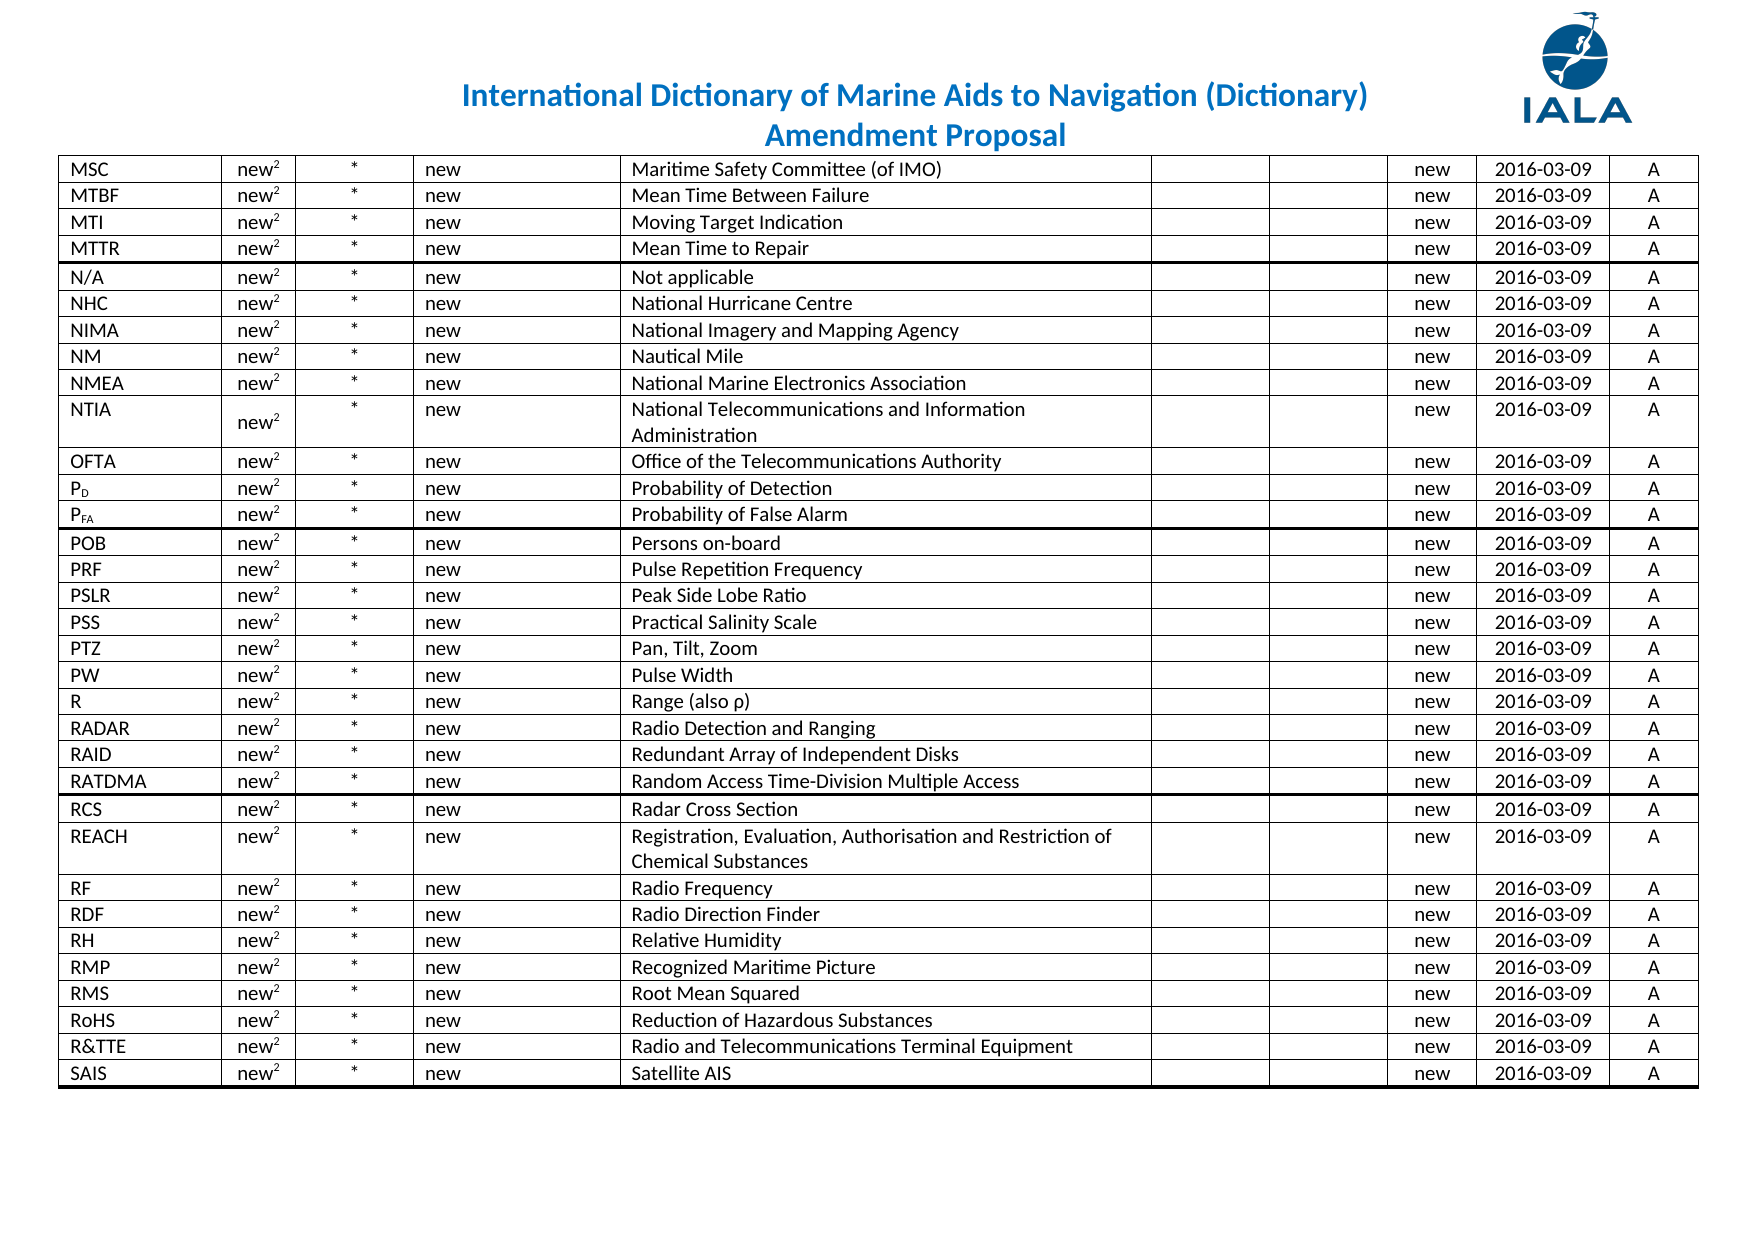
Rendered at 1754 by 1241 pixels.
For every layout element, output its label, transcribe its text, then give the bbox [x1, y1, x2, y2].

table_cell [1270, 236, 1387, 261]
table_cell Probability of Detection [621, 475, 1151, 500]
table_cell [1270, 823, 1387, 874]
table_cell A [1610, 475, 1698, 500]
table_cell new2 [222, 475, 295, 500]
table_cell new [414, 796, 620, 822]
table_cell * [296, 636, 413, 661]
table_cell new2 [222, 264, 295, 289]
table_cell 2016-03-09 [1477, 583, 1609, 608]
table_cell * [296, 370, 413, 395]
table_cell A [1610, 689, 1698, 714]
table_cell MSC [59, 156, 221, 182]
table_cell [1270, 662, 1387, 687]
table_cell A [1610, 1034, 1698, 1059]
table_cell 2016-03-09 [1477, 796, 1609, 822]
table_cell PFA [59, 501, 221, 527]
table_cell [1270, 530, 1387, 555]
table_cell [1152, 823, 1269, 874]
table_cell * [296, 662, 413, 687]
table_cell Maritime Safety Committee (of IMO) [621, 156, 1151, 182]
table_cell National Hurricane Centre [621, 291, 1151, 316]
table_cell new [414, 901, 620, 927]
table_cell 2016-03-09 [1477, 501, 1609, 527]
table_cell A [1610, 396, 1698, 447]
table_cell new2 [222, 291, 295, 316]
table_cell A [1610, 954, 1698, 979]
table_cell new [414, 715, 620, 740]
table_cell new2 [222, 1060, 295, 1085]
table_cell Radar Cross Section [621, 796, 1151, 822]
table_cell [1152, 583, 1269, 608]
table_cell * [296, 689, 413, 714]
table_cell new [414, 928, 620, 953]
table_cell new [414, 1060, 620, 1085]
table_cell new [414, 823, 620, 874]
table_cell [1152, 954, 1269, 979]
table_cell A [1610, 183, 1698, 208]
table_cell Persons on-board [621, 530, 1151, 555]
picture [1499, 0, 1651, 148]
table_cell Probability of False Alarm [621, 501, 1151, 527]
table_cell RADAR [59, 715, 221, 740]
table_cell RMS [59, 981, 221, 1006]
table_cell new2 [222, 501, 295, 527]
table_cell 2016-03-09 [1477, 768, 1609, 793]
table_cell new [1388, 291, 1476, 316]
table_cell R&TTE [59, 1034, 221, 1059]
table_cell Relative Humidity [621, 928, 1151, 953]
table_cell * [296, 796, 413, 822]
table_cell * [296, 768, 413, 793]
table_cell PW [59, 662, 221, 687]
table_cell [1152, 501, 1269, 527]
table_cell [1270, 715, 1387, 740]
table_cell * [296, 823, 413, 874]
table_cell A [1610, 715, 1698, 740]
table_cell Pulse Repetition Frequency [621, 556, 1151, 582]
table_cell new2 [222, 183, 295, 208]
table_cell [1270, 556, 1387, 582]
table_cell Pulse Width [621, 662, 1151, 687]
table_cell A [1610, 901, 1698, 927]
table_cell OFTA [59, 448, 221, 474]
table_cell A [1610, 317, 1698, 342]
table_cell [1270, 396, 1387, 447]
table_cell MTI [59, 209, 221, 234]
table_cell National Imagery and Mapping Agency [621, 317, 1151, 342]
table_cell new2 [222, 823, 295, 874]
table_cell new [1388, 689, 1476, 714]
table_cell new [1388, 875, 1476, 900]
table_cell 2016-03-09 [1477, 981, 1609, 1006]
table_cell [1270, 1060, 1387, 1085]
table_cell * [296, 556, 413, 582]
table_cell A [1610, 1007, 1698, 1032]
table_cell [1270, 344, 1387, 369]
table_cell new [414, 344, 620, 369]
table_cell new2 [222, 530, 295, 555]
table_cell new [1388, 928, 1476, 953]
table_cell * [296, 954, 413, 979]
table_cell new2 [222, 370, 295, 395]
table_cell new [1388, 954, 1476, 979]
table_cell new2 [222, 768, 295, 793]
table_cell Peak Side Lobe Ratio [621, 583, 1151, 608]
table_cell new [1388, 556, 1476, 582]
table_cell 2016-03-09 [1477, 530, 1609, 555]
table_cell 2016-03-09 [1477, 344, 1609, 369]
table_cell PRF [59, 556, 221, 582]
table_cell [1270, 317, 1387, 342]
table_cell NHC [59, 291, 221, 316]
table_cell [1270, 209, 1387, 234]
table_cell [1152, 396, 1269, 447]
table_cell A [1610, 636, 1698, 661]
table_cell * [296, 501, 413, 527]
table_cell 2016-03-09 [1477, 928, 1609, 953]
table_cell Nautical Mile [621, 344, 1151, 369]
table_cell 2016-03-09 [1477, 689, 1609, 714]
table_cell new [414, 264, 620, 289]
table_cell 2016-03-09 [1477, 954, 1609, 979]
table_cell 2016-03-09 [1477, 609, 1609, 634]
table_cell Radio Detection and Ranging [621, 715, 1151, 740]
table_cell [1152, 901, 1269, 927]
table_cell Radio and Telecommunications Terminal Equipment [621, 1034, 1151, 1059]
table_cell * [296, 609, 413, 634]
table_cell Registration, Evaluation, Authorisation and Restriction of Chemical Substances [621, 823, 1151, 874]
table_cell new [1388, 209, 1476, 234]
table_cell 2016-03-09 [1477, 901, 1609, 927]
table_cell [1152, 636, 1269, 661]
table_cell A [1610, 370, 1698, 395]
table_cell new [414, 291, 620, 316]
table_cell [1270, 636, 1387, 661]
table_cell new [1388, 317, 1476, 342]
table_cell * [296, 1034, 413, 1059]
table_cell 2016-03-09 [1477, 370, 1609, 395]
table_cell new [1388, 1060, 1476, 1085]
table_cell A [1610, 156, 1698, 182]
table_cell 2016-03-09 [1477, 396, 1609, 447]
table_cell new2 [222, 689, 295, 714]
table_cell * [296, 236, 413, 261]
table_cell new2 [222, 901, 295, 927]
table_cell new [1388, 636, 1476, 661]
table_cell [1270, 183, 1387, 208]
table_cell [1270, 291, 1387, 316]
table_cell new [1388, 530, 1476, 555]
table_cell new [1388, 475, 1476, 500]
table_cell A [1610, 662, 1698, 687]
table_cell * [296, 317, 413, 342]
table_cell new2 [222, 556, 295, 582]
table_cell new [414, 583, 620, 608]
table_cell RMP [59, 954, 221, 979]
table_cell [1152, 317, 1269, 342]
table_cell Recognized Maritime Picture [621, 954, 1151, 979]
table_cell [1270, 609, 1387, 634]
table_cell [1152, 1034, 1269, 1059]
table_cell new [1388, 370, 1476, 395]
table_cell Radio Frequency [621, 875, 1151, 900]
table_cell new [414, 530, 620, 555]
table_cell [1152, 609, 1269, 634]
table_cell [1270, 501, 1387, 527]
table_cell PTZ [59, 636, 221, 661]
table_cell new [414, 875, 620, 900]
table_cell new [414, 1007, 620, 1032]
table_cell SAIS [59, 1060, 221, 1085]
table_cell new [414, 1034, 620, 1059]
table_cell 2016-03-09 [1477, 209, 1609, 234]
table_cell * [296, 583, 413, 608]
table_cell NMEA [59, 370, 221, 395]
table_cell new2 [222, 928, 295, 953]
table_cell [1152, 156, 1269, 182]
table_cell [1152, 981, 1269, 1006]
table_cell [1152, 689, 1269, 714]
table_cell PD [59, 475, 221, 500]
table_cell * [296, 396, 413, 447]
table_cell new [1388, 1034, 1476, 1059]
table_cell new [1388, 609, 1476, 634]
table_cell new2 [222, 662, 295, 687]
table_cell NTIA [59, 396, 221, 447]
table_cell Office of the Telecommunications Authority [621, 448, 1151, 474]
table_cell new2 [222, 344, 295, 369]
table_cell [1152, 1060, 1269, 1085]
table_cell [1152, 796, 1269, 822]
table_cell new [414, 609, 620, 634]
table_cell new [1388, 823, 1476, 874]
table_cell 2016-03-09 [1477, 475, 1609, 500]
table_cell [1152, 875, 1269, 900]
table_cell new2 [222, 209, 295, 234]
table_cell * [296, 928, 413, 953]
table_cell new2 [222, 981, 295, 1006]
table_cell new [414, 954, 620, 979]
table_cell [1152, 370, 1269, 395]
table_cell new [414, 236, 620, 261]
table_cell [1270, 768, 1387, 793]
table_cell new2 [222, 954, 295, 979]
table_cell * [296, 448, 413, 474]
table_cell A [1610, 209, 1698, 234]
table_cell [1152, 662, 1269, 687]
table_cell new [414, 209, 620, 234]
table_cell [1270, 583, 1387, 608]
table_cell [1270, 796, 1387, 822]
table_cell A [1610, 530, 1698, 555]
table_cell new [1388, 448, 1476, 474]
table_cell 2016-03-09 [1477, 291, 1609, 316]
table_cell * [296, 344, 413, 369]
table_cell new [414, 556, 620, 582]
table_cell 2016-03-09 [1477, 1060, 1609, 1085]
table_cell A [1610, 583, 1698, 608]
table_cell new2 [222, 236, 295, 261]
table_cell Redundant Array of Independent Disks [621, 741, 1151, 767]
table_cell A [1610, 344, 1698, 369]
table_cell new [1388, 183, 1476, 208]
table_cell new [1388, 662, 1476, 687]
table_cell [1270, 1007, 1387, 1032]
table_cell RDF [59, 901, 221, 927]
table_cell A [1610, 448, 1698, 474]
table_cell new [1388, 715, 1476, 740]
table_cell [1270, 448, 1387, 474]
table_cell [1152, 475, 1269, 500]
table_cell Root Mean Squared [621, 981, 1151, 1006]
table_cell A [1610, 928, 1698, 953]
table_cell new [1388, 501, 1476, 527]
table_cell * [296, 530, 413, 555]
table_cell PSS [59, 609, 221, 634]
table_cell new2 [222, 1034, 295, 1059]
table_cell [1152, 768, 1269, 793]
table_cell A [1610, 291, 1698, 316]
table_cell Mean Time to Repair [621, 236, 1151, 261]
table_cell 2016-03-09 [1477, 1034, 1609, 1059]
table_cell [1152, 344, 1269, 369]
table_cell [1152, 448, 1269, 474]
table_cell 2016-03-09 [1477, 448, 1609, 474]
table_cell NIMA [59, 317, 221, 342]
table_cell new [1388, 1007, 1476, 1032]
table_cell new2 [222, 396, 295, 447]
table_cell PSLR [59, 583, 221, 608]
table_cell [1270, 689, 1387, 714]
table_cell Practical Salinity Scale [621, 609, 1151, 634]
table_cell new [414, 156, 620, 182]
table_cell new2 [222, 609, 295, 634]
table_cell * [296, 981, 413, 1006]
table_cell 2016-03-09 [1477, 1007, 1609, 1032]
table_cell A [1610, 501, 1698, 527]
table_cell A [1610, 609, 1698, 634]
table_cell Moving Target Indication [621, 209, 1151, 234]
table_cell new [414, 662, 620, 687]
table_cell new [414, 475, 620, 500]
table_cell new [414, 370, 620, 395]
table_cell 2016-03-09 [1477, 264, 1609, 289]
table_cell new2 [222, 583, 295, 608]
table_cell A [1610, 556, 1698, 582]
table_cell Random Access Time-Division Multiple Access [621, 768, 1151, 793]
table_cell MTBF [59, 183, 221, 208]
table_cell [1152, 183, 1269, 208]
table_cell 2016-03-09 [1477, 156, 1609, 182]
table_cell new2 [222, 156, 295, 182]
table_cell A [1610, 768, 1698, 793]
table_cell 2016-03-09 [1477, 823, 1609, 874]
table_cell * [296, 1060, 413, 1085]
table_cell new [414, 501, 620, 527]
table_cell new [414, 689, 620, 714]
table_cell REACH [59, 823, 221, 874]
table_cell * [296, 183, 413, 208]
table_cell [1152, 291, 1269, 316]
table_cell Not applicable [621, 264, 1151, 289]
table_cell [1270, 954, 1387, 979]
table_cell [1270, 475, 1387, 500]
table_cell National Marine Electronics Association [621, 370, 1151, 395]
table_cell new [414, 741, 620, 767]
table_cell new [414, 636, 620, 661]
table_cell Reduction of Hazardous Substances [621, 1007, 1151, 1032]
table_cell new [1388, 396, 1476, 447]
table_cell new [1388, 344, 1476, 369]
table_cell new [414, 317, 620, 342]
table_cell RF [59, 875, 221, 900]
table_cell * [296, 875, 413, 900]
table_cell new2 [222, 715, 295, 740]
table_cell [1270, 1034, 1387, 1059]
table_cell NM [59, 344, 221, 369]
table_cell 2016-03-09 [1477, 236, 1609, 261]
table_cell A [1610, 875, 1698, 900]
table_cell * [296, 1007, 413, 1032]
table_cell 2016-03-09 [1477, 636, 1609, 661]
table_cell 2016-03-09 [1477, 741, 1609, 767]
table_cell [1152, 715, 1269, 740]
table_cell [1152, 556, 1269, 582]
table_cell 2016-03-09 [1477, 662, 1609, 687]
table_cell * [296, 156, 413, 182]
table_cell new [414, 981, 620, 1006]
table_cell A [1610, 236, 1698, 261]
table_cell R [59, 689, 221, 714]
table_cell RoHS [59, 1007, 221, 1032]
table_cell * [296, 475, 413, 500]
table_cell new [1388, 583, 1476, 608]
table_cell 2016-03-09 [1477, 317, 1609, 342]
table_cell 2016-03-09 [1477, 556, 1609, 582]
table_cell new2 [222, 636, 295, 661]
table_cell new [1388, 156, 1476, 182]
table_cell new2 [222, 317, 295, 342]
table_cell * [296, 209, 413, 234]
table_cell [1152, 1007, 1269, 1032]
table_cell [1270, 901, 1387, 927]
table_cell new2 [222, 1007, 295, 1032]
table_cell N/A [59, 264, 221, 289]
table_cell new [1388, 264, 1476, 289]
table_cell [1152, 741, 1269, 767]
table_cell Mean Time Between Failure [621, 183, 1151, 208]
table_cell RATDMA [59, 768, 221, 793]
table_cell new [1388, 981, 1476, 1006]
table_cell 2016-03-09 [1477, 183, 1609, 208]
table_cell * [296, 291, 413, 316]
table_cell [1152, 264, 1269, 289]
table_cell [1152, 928, 1269, 953]
table_cell A [1610, 981, 1698, 1006]
table_cell RH [59, 928, 221, 953]
table_cell A [1610, 823, 1698, 874]
table_cell new [414, 448, 620, 474]
table_cell 2016-03-09 [1477, 875, 1609, 900]
table_cell A [1610, 796, 1698, 822]
table_cell MTTR [59, 236, 221, 261]
table_cell new [414, 768, 620, 793]
table_cell [1270, 264, 1387, 289]
table_cell [1270, 741, 1387, 767]
table_cell new [1388, 236, 1476, 261]
table_cell new2 [222, 875, 295, 900]
table_cell new2 [222, 796, 295, 822]
table_cell new2 [222, 741, 295, 767]
table_cell * [296, 741, 413, 767]
table_cell new [1388, 796, 1476, 822]
table_cell [1152, 236, 1269, 261]
table_cell Range (also ρ) [621, 689, 1151, 714]
table_cell new2 [222, 448, 295, 474]
table_cell new [1388, 768, 1476, 793]
table_cell RAID [59, 741, 221, 767]
table_cell new [1388, 901, 1476, 927]
table_cell [1270, 928, 1387, 953]
table_cell [1270, 875, 1387, 900]
table_cell new [414, 396, 620, 447]
table_cell A [1610, 741, 1698, 767]
table_cell new [414, 183, 620, 208]
table_cell National Telecommunications and Information Administration [621, 396, 1151, 447]
table_cell * [296, 264, 413, 289]
table_cell 2016-03-09 [1477, 715, 1609, 740]
table_cell POB [59, 530, 221, 555]
table_cell Pan, Tilt, Zoom [621, 636, 1151, 661]
table_cell A [1610, 1060, 1698, 1085]
table_cell A [1610, 264, 1698, 289]
table_cell * [296, 901, 413, 927]
table_cell Satellite AIS [621, 1060, 1151, 1085]
table_cell [1270, 156, 1387, 182]
table_cell RCS [59, 796, 221, 822]
table_cell [1152, 209, 1269, 234]
table_cell [1270, 370, 1387, 395]
table_cell Radio Direction Finder [621, 901, 1151, 927]
table_cell new [1388, 741, 1476, 767]
table_cell * [296, 715, 413, 740]
table_cell [1270, 981, 1387, 1006]
table_cell [1152, 530, 1269, 555]
